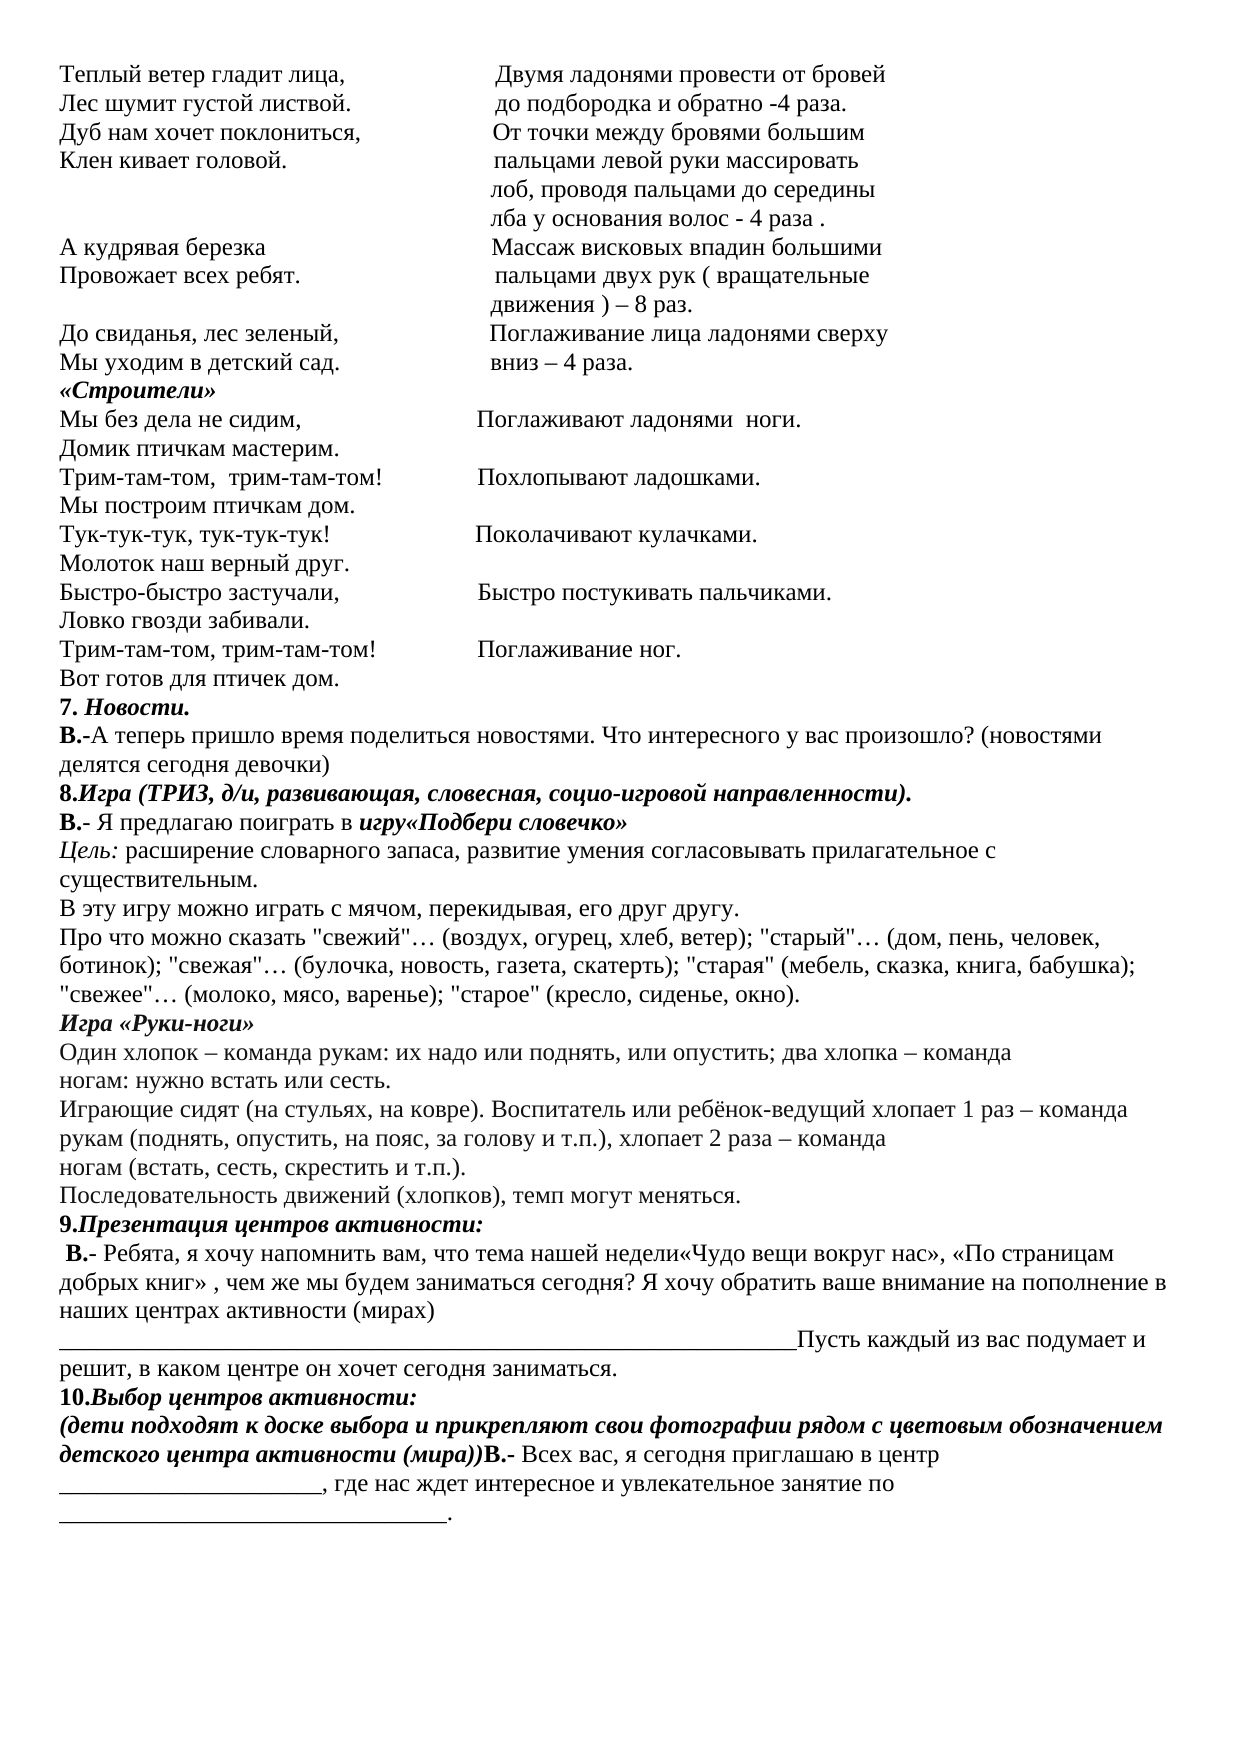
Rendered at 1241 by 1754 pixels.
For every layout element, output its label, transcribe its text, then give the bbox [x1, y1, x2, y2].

text Домик птичкам мастерим. [59, 433, 1181, 462]
text Трим-там-том, трим-там-том! Поглаживание ног. [59, 634, 1181, 663]
text Про что можно сказать "свежий"… (воздух, огурец, хлеб, ветер); "старый"… (дом, пень, человек, ботинок); "свежая"… (булочка, новость, газета, скатерть); "старая" (мебель, сказка, книга, бабушка); "свежее"… (молоко, мясо, варенье); "старое" (кресло, сиденье, окно). [59, 922, 1181, 1008]
text движения ) – 8 раз. [59, 289, 1181, 318]
text Мы построим птичкам дом. [59, 490, 1181, 519]
text лоб, проводя пальцами до середины [59, 174, 1181, 203]
text Ловко гвозди забивали. [59, 605, 1181, 634]
text ногам (встать, сесть, скрестить и т.п.). [59, 1152, 1181, 1180]
text «Строители» [59, 375, 1181, 404]
text Мы уходим в детский сад. вниз – 4 раза. [59, 347, 1181, 375]
text 9.Презентация центров активности: [59, 1209, 1181, 1238]
text Лес шумит густой листвой. до подбородка и обратно -4 раза. [59, 88, 1181, 117]
text (дети подходят к доске выбора и прикрепляют свои фотографии рядом с цветовым обозначением детского центра активности (мира))В.- Всех вас, я сегодня приглашаю в центр _____________________, где нас ждет интересное и увлекательное занятие по _______________________________. [59, 1410, 1181, 1525]
text В.- Ребята, я хочу напомнить вам, что тема нашей недели«Чудо вещи вокруг нас», «По страницам добрых книг» , чем же мы будем заниматься сегодня? Я хочу обратить ваше внимание на пополнение в наших центрах активности (мирах) ___________________________________________________________Пусть каждый из вас подумает и решит, в каком центре он хочет сегодня заниматься. [59, 1238, 1181, 1382]
text ногам: нужно встать или сесть. [59, 1065, 1181, 1094]
text Трим-там-том, трим-там-том! Похлопывают ладошками. [59, 462, 1181, 490]
text Молоток наш верный друг. [59, 548, 1181, 577]
text Клен кивает головой. пальцами левой руки массировать [59, 145, 1181, 174]
text До свиданья, лес зеленый, Поглаживание лица ладонями сверху [59, 318, 1181, 347]
text Теплый ветер гладит лица, Двумя ладонями провести от бровей [59, 59, 1181, 88]
text В эту игру можно играть с мячом, перекидывая, его друг другу. [59, 893, 1181, 922]
text 7. Новости. [59, 692, 1181, 720]
text Мы без дела не сидим, Поглаживают ладонями ноги. [59, 404, 1181, 433]
text Вот готов для птичек дом. [59, 663, 1181, 692]
text Дуб нам хочет поклониться, От точки между бровями большим [59, 117, 1181, 145]
text Игра «Руки-ноги» [59, 1008, 1181, 1037]
text лба у основания волос - 4 раза . [59, 203, 1181, 232]
text Тук-тук-тук, тук-тук-тук! Поколачивают кулачками. [59, 519, 1181, 548]
text Провожает всех ребят. пальцами двух рук ( вращательные [59, 260, 1181, 289]
text Цель: расширение словарного запаса, развитие умения согласовывать прилагательное с существительным. [59, 835, 1181, 893]
text Один хлопок – команда рукам: их надо или поднять, или опустить; два хлопка – команда [59, 1037, 1181, 1065]
text А кудрявая березка Массаж висковых впадин большими [59, 232, 1181, 260]
text 8.Игра (ТРИЗ, д/и, развивающая, словесная, социо-игровой направленности). В.- Я предлагаю поиграть в игру«Подбери словечко» [59, 778, 1181, 835]
text 10.Выбор центров активности: [59, 1382, 1181, 1410]
text Быстро-быстро застучали, Быстро постукивать пальчиками. [59, 577, 1181, 605]
text Последовательность движений (хлопков), темп могут меняться. [59, 1180, 1181, 1209]
text В.-А теперь пришло время поделиться новостями. Что интересного у вас произошло? (новостями делятся сегодня девочки) [59, 720, 1181, 778]
text Играющие сидят (на стульях, на ковре). Воспитатель или ребёнок-ведущий хлопает 1 раз – команда рукам (поднять, опустить, на пояс, за голову и т.п.), хлопает 2 раза – команда [59, 1094, 1181, 1152]
